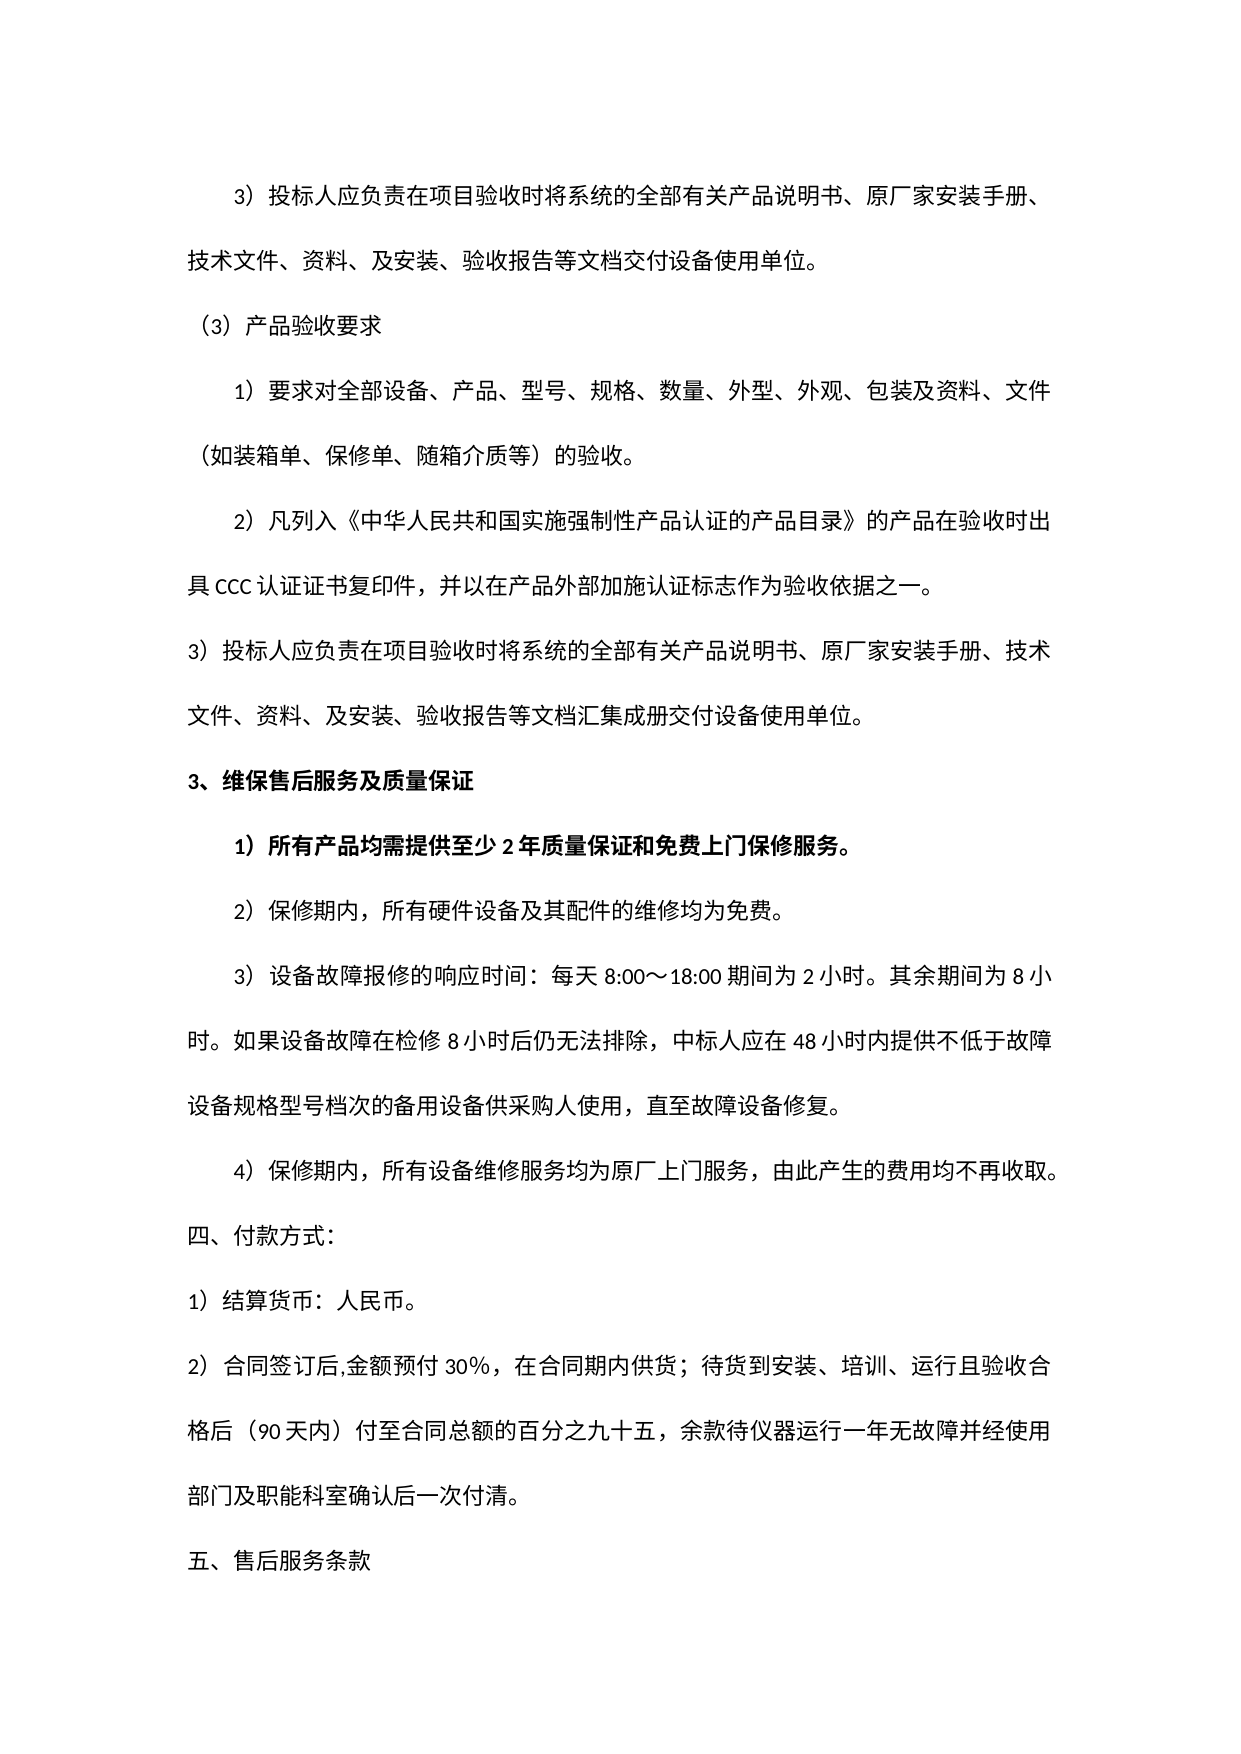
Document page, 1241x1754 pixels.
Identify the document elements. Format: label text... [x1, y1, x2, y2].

text 3）投标人应负责在项目验收时将系统的全部有关产品说明书、原厂家安装手册、技术文件、资料、及安装、验收报告等文档交付设备使用单位。 [187, 162, 1053, 292]
text 2）保修期内，所有硬件设备及其配件的维修均为免费。 [187, 877, 1053, 942]
text 四、付款方式： [187, 1202, 1053, 1267]
text 1）要求对全部设备、产品、型号、规格、数量、外型、外观、包装及资料、文件（如装箱单、保修单、随箱介质等）的验收。 [187, 357, 1053, 487]
text 2）凡列入《中华人民共和国实施强制性产品认证的产品目录》的产品在验收时出具CCC认证证书复印件，并以在产品外部加施认证标志作为验收依据之一。 [187, 487, 1053, 617]
text 3、维保售后服务及质量保证 [187, 747, 1053, 812]
text 1）结算货币：人民币。 [187, 1267, 1053, 1332]
text 3）投标人应负责在项目验收时将系统的全部有关产品说明书、原厂家安装手册、技术文件、资料、及安装、验收报告等文档汇集成册交付设备使用单位。 [187, 617, 1053, 747]
text 4）保修期内，所有设备维修服务均为原厂上门服务，由此产生的费用均不再收取。 [187, 1137, 1053, 1202]
text 2）合同签订后,金额预付30％，在合同期内供货；待货到安装、培训、运行且验收合格后（90天内）付至合同总额的百分之九十五，余款待仪器运行一年无故障并经使用部门及职能科室确认后一次付清。 [187, 1332, 1053, 1527]
text 五、售后服务条款 [187, 1527, 1053, 1592]
text （3）产品验收要求 [187, 292, 1053, 357]
text 1）所有产品均需提供至少2年质量保证和免费上门保修服务。 [187, 812, 1053, 877]
text 3）设备故障报修的响应时间：每天8:00～18:00期间为2小时。其余期间为8小时。如果设备故障在检修8小时后仍无法排除，中标人应在48小时内提供不低于故障设备规格型号档次的备用设备供采购人使用，直至故障设备修复。 [187, 942, 1053, 1137]
